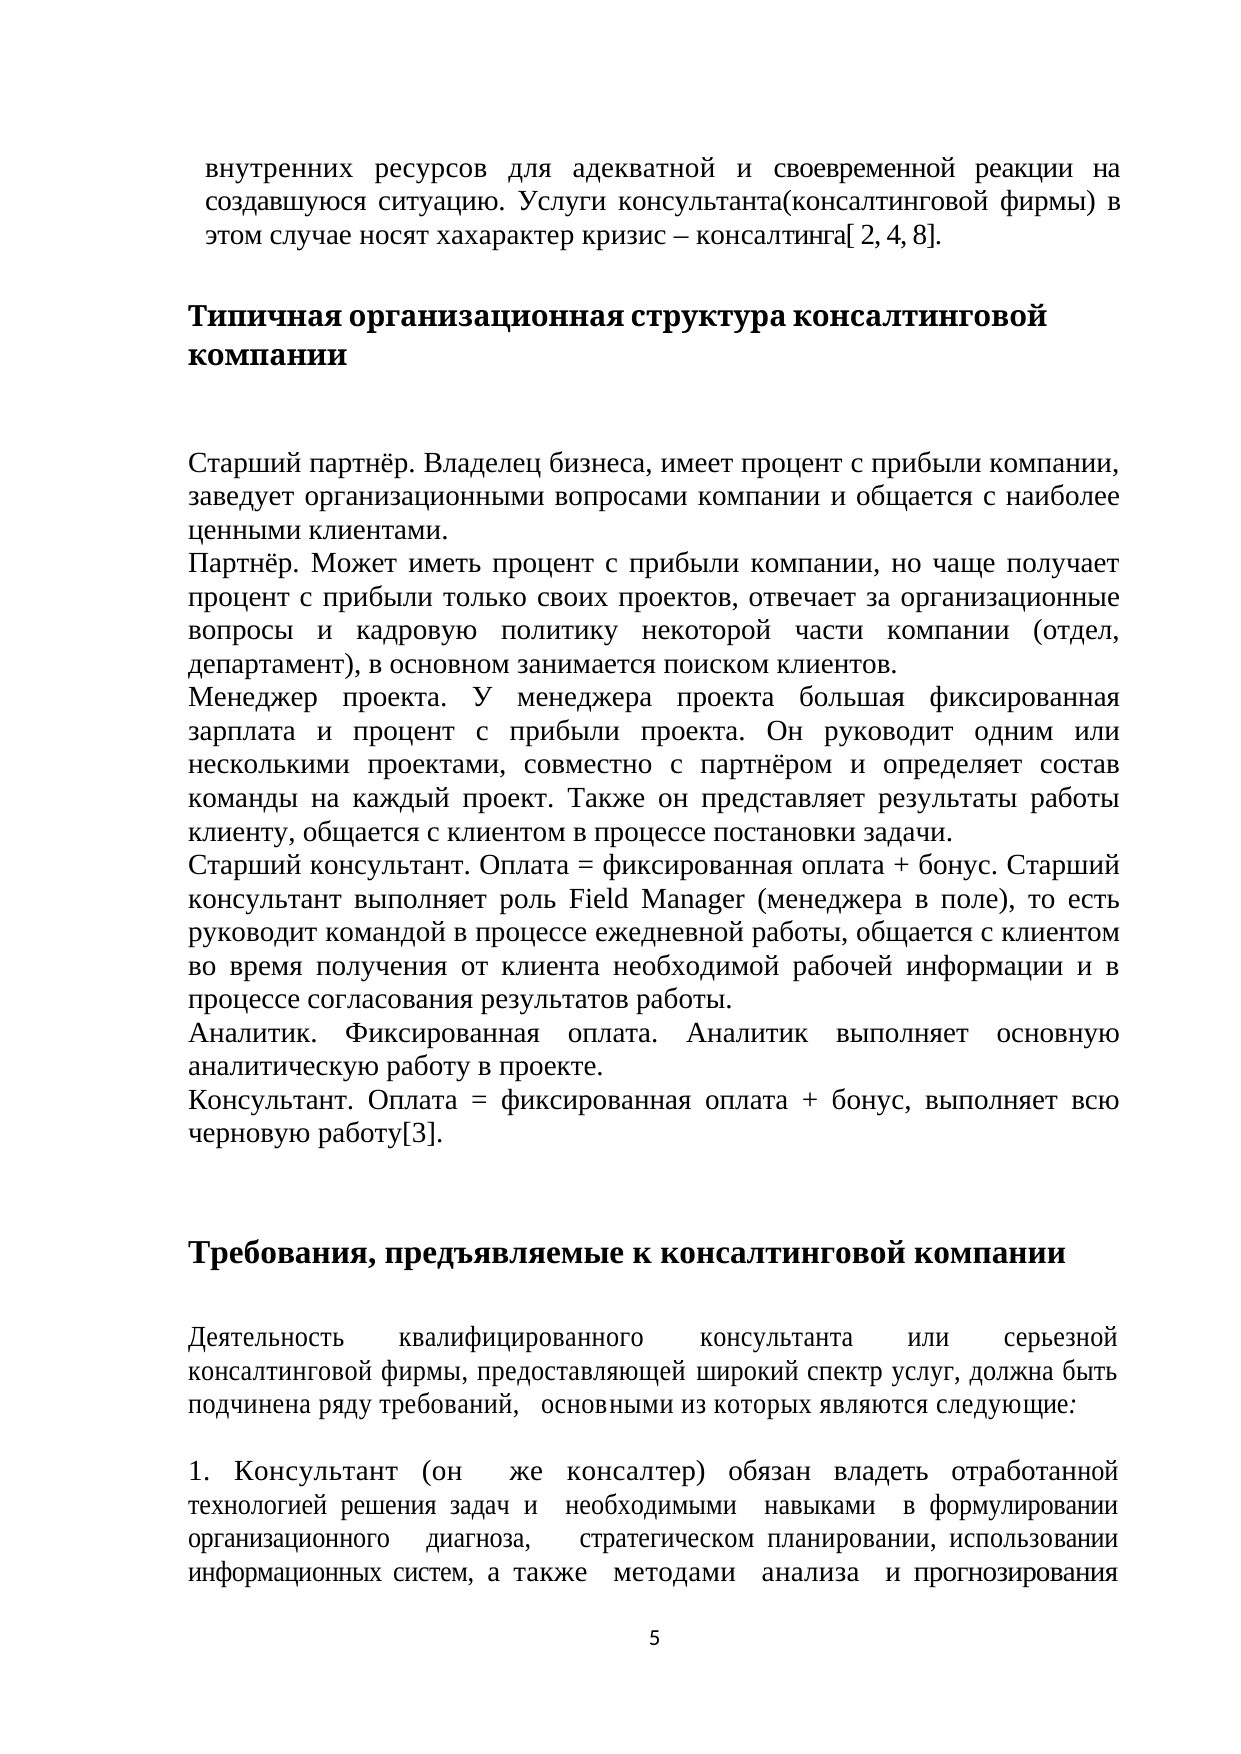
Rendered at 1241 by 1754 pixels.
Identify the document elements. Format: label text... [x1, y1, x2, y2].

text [188, 1453, 1118, 1587]
text Старший консультант. Оплата = фиксированная оплата + бонус. Старший консультант выполняет роль Field Manager (менеджера в поле), то есть руководит командой в процессе ежедневной работы, общается с клиентом во время получения от клиента необходимой рабочей информации и в процессе согласования результатов работы. [188, 847, 1121, 1015]
text Деятельность квалифицированного консультанта или серьезной консалтинговой фирмы, предоставляющей широкий спектр услуг, должна быть подчинена ряду требований, основными из которых являются следующие: [188, 1319, 1118, 1420]
subtitle Требования, предъявляемые к консалтинговой компании [188, 1233, 1121, 1271]
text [205, 150, 1121, 251]
text Аналитик. Фиксированная оплата. Аналитик выполняет основную аналитическую работу в проекте. [188, 1015, 1121, 1082]
subtitle Типичная организационная структура консалтинговой компании [188, 301, 1121, 373]
text Консультант. Оплата = фиксированная оплата + бонус, выполняет всю черновую работу[3]. [188, 1082, 1121, 1149]
text Партнёр. Может иметь процент с прибыли компании, но чаще получает процент с прибыли только своих проектов, отвечает за организационные вопросы и кадровую политику некоторой части компании (отдел, департамент), в основном занимается поиском клиентов. [188, 545, 1121, 679]
text Менеджер проекта. У менеджера проекта большая фиксированная зарплата и процент с прибыли проекта. Он руководит одним или несколькими проектами, совместно с партнёром и определяет состав команды на каждый проект. Также он представляет результаты работы клиенту, общается с клиентом в процессе постановки задачи. [188, 679, 1121, 847]
text Старший партнёр. Владелец бизнеса, имеет процент с прибыли компании, заведует организационными вопросами компании и общается с наиболее ценными клиентами. [188, 445, 1121, 545]
